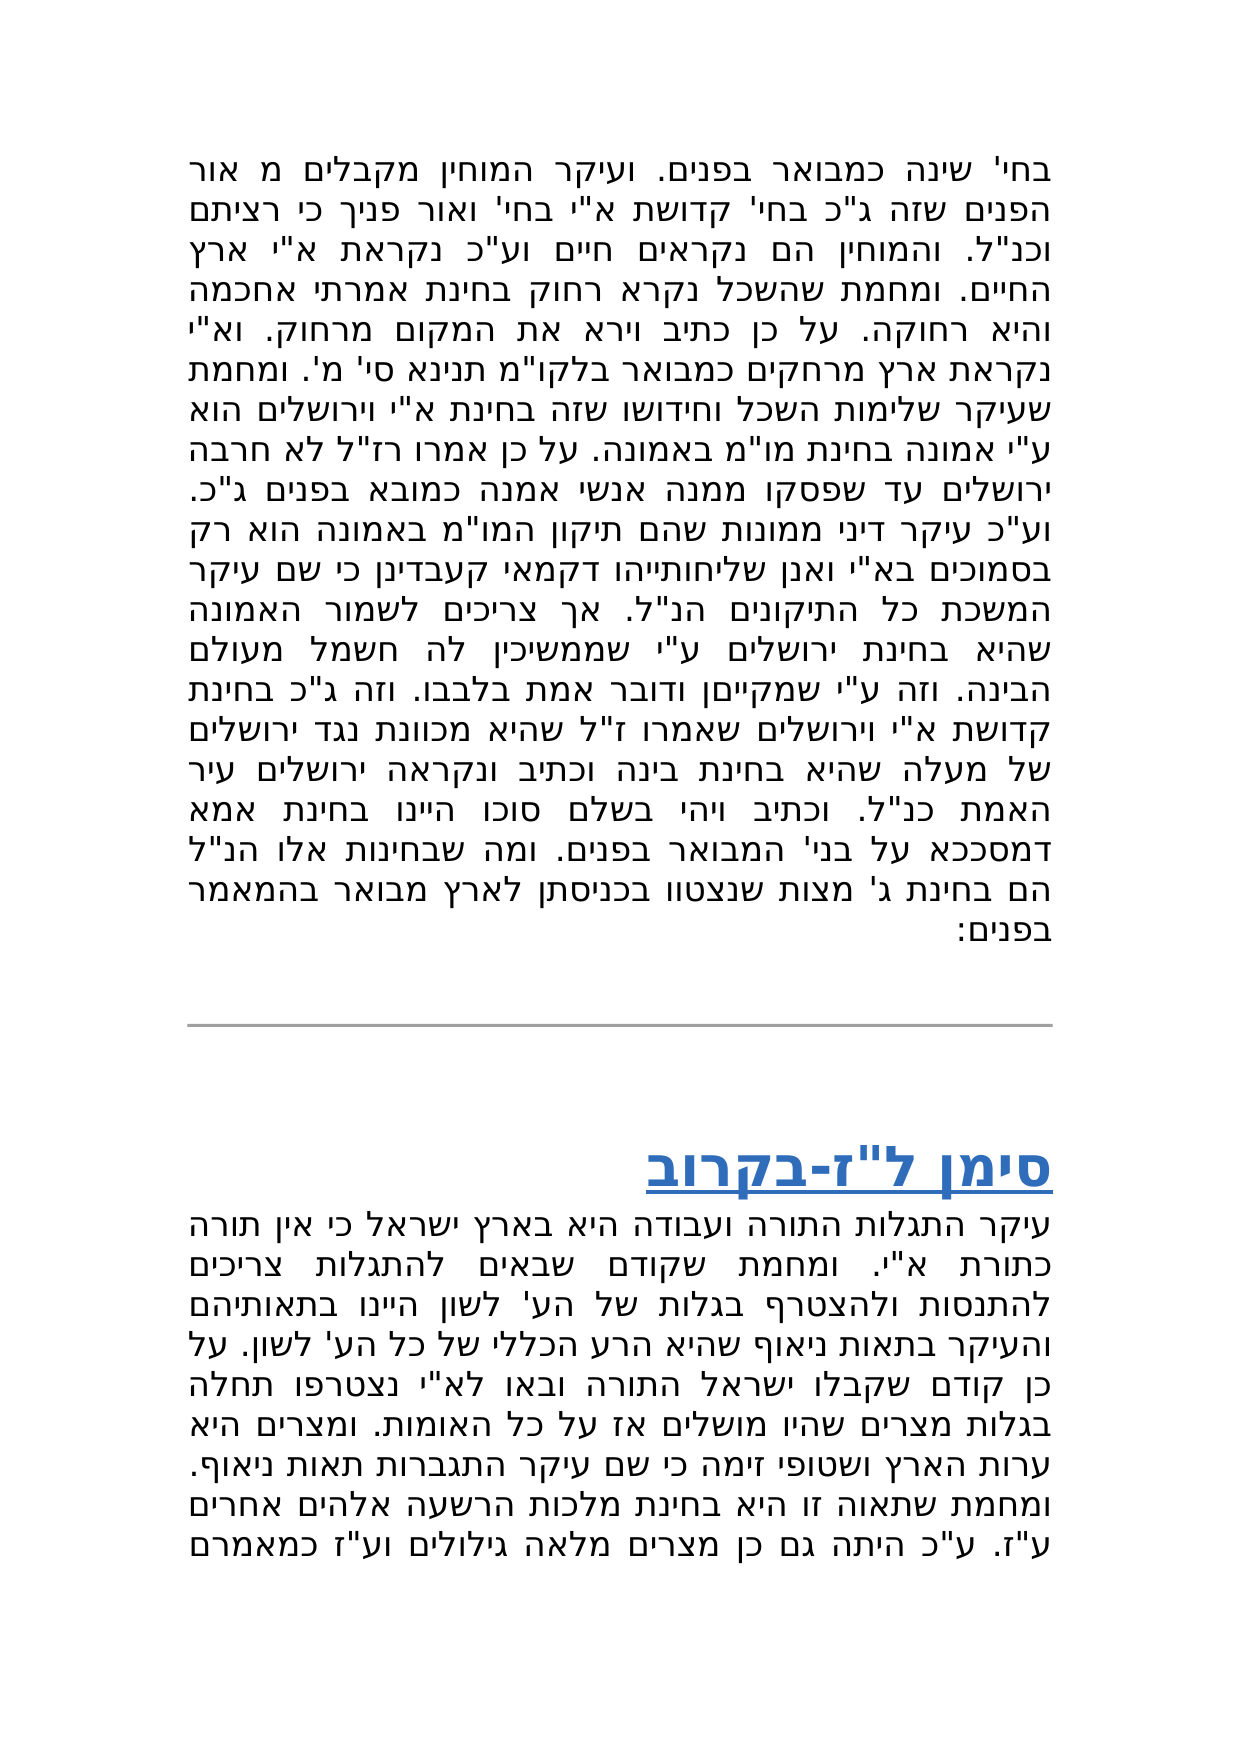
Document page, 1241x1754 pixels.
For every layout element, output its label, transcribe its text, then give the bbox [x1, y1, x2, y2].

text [187, 1205, 1053, 1565]
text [187, 150, 1053, 1019]
text סימן ל"ז-בקרוב [187, 1134, 1053, 1200]
